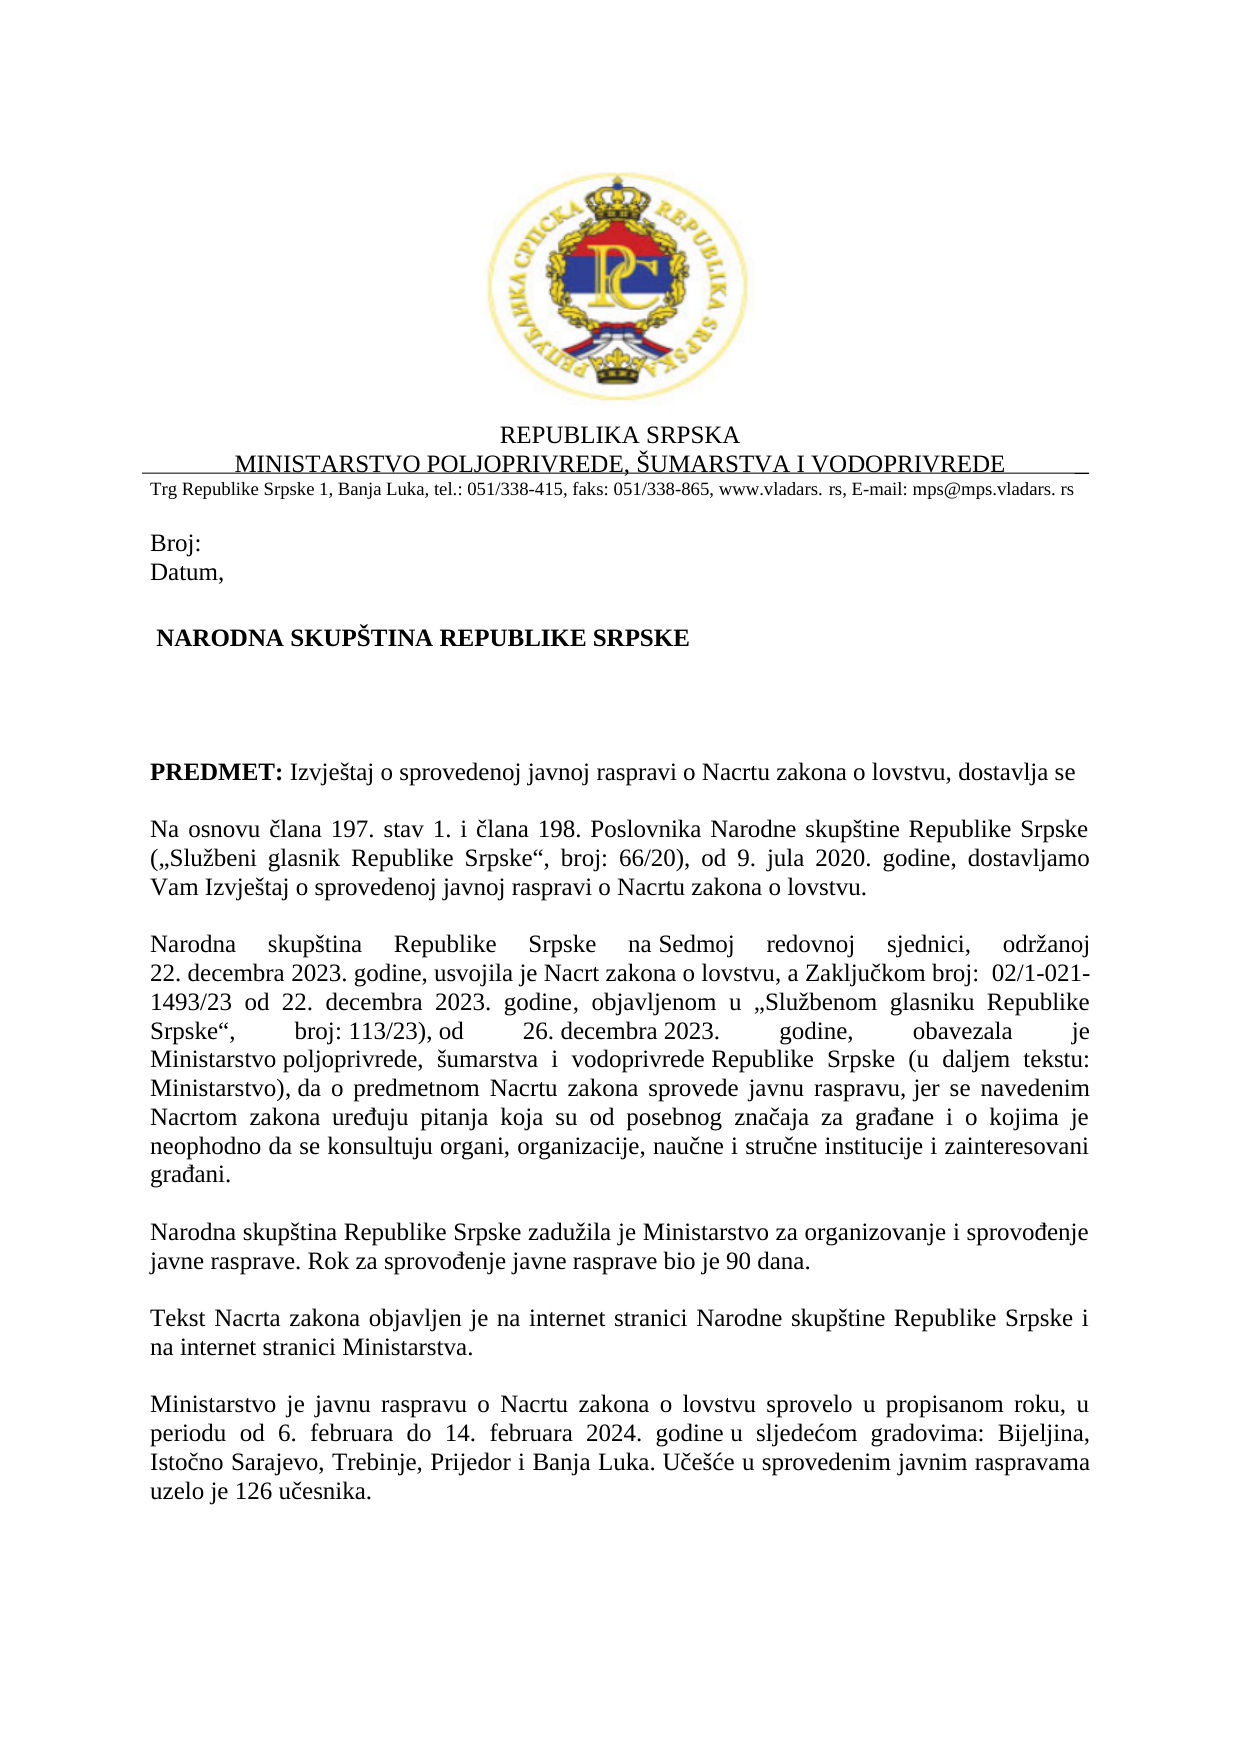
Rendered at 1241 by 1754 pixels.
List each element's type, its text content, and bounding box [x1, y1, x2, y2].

text PREDMET: Izvještaj o sprovedenoj javnoj raspravi o Nacrtu zakona o lovstvu, dostavlja se [150, 748, 1090, 785]
text NARODNA SKUPŠTINA REPUBLIKE SRPSKE [150, 614, 1090, 652]
text Broj: [150, 528, 1090, 557]
text REPUBLIKA SRPSKA [150, 420, 1090, 449]
text Narodna skupština Republike Srpske zadužila je Ministarstvo za organizovanje i sprovođenje javne rasprave. Rok za sprovođenje javne rasprave bio je 90 dana. [150, 1217, 1090, 1274]
text Narodna skupština Republike Srpske na Sedmoj redovnoj sjednici, održanoj 22. decembra 2023. godine, usvojila je Nacrt zakona o lovstvu, a Zaključkom broj: 02/1-021-1493/23 od 22. decembra 2023. godine, objavljenom u „Službenom glasniku Republike Srpske“, broj: 113/23), od 26. decembra 2023. godine, obavezala je Ministarstvo poljoprivrede, šumarstva i vodoprivrede Republike Srpske (u daljem tekstu: Ministarstvo), da o predmetnom Nacrtu zakona sprovede javnu raspravu, jer se navedenim Nacrtom zakona uređuju pitanja koja su od posebnog značaja za građane i o kojima je neophodno da se konsultuju organi, organizacije, naučne i stručne institucije i zainteresovani građani. [150, 929, 1090, 1188]
text Ministarstvo je javnu raspravu o Nacrtu zakona o lovstvu sprovelo u propisanom roku, u periodu od 6. februara do 14. februara 2024. godine u sljedećom gradovima: Bijeljina, Istočno Sarajevo, Trebinje, Prijedor i Banja Luka. Učešće u sprovedenim javnim raspravama uzelo je 126 učesnika. [150, 1389, 1090, 1504]
text Na osnovu člana 197. stav 1. i člana 198. Poslovnika Narodne skupštine Republike Srpske („Službeni glasnik Republike Srpske“, broj: 66/20), od 9. jula 2020. godine, dostavljamo Vam Izvještaj o sprovedenoj javnoj raspravi o Nacrtu zakona o lovstvu. [150, 814, 1090, 901]
text Trg Republike Srpske 1, Banja Luka, tel.: 051/338-415, faks: 051/338-865, www.vladars. rs, E-mail: mps@mps.vladars. rs [150, 477, 1090, 499]
text MINISTARSTVO POLJOPRIVREDE, ŠUMARSTVA I VODOPRIVREDE [150, 449, 1090, 472]
text Tekst Nacrta zakona objavljen je na internet stranici Narodne skupštine Republike Srpske i na internet stranici Ministarstva. [150, 1303, 1090, 1361]
text Datum, [150, 557, 1090, 585]
